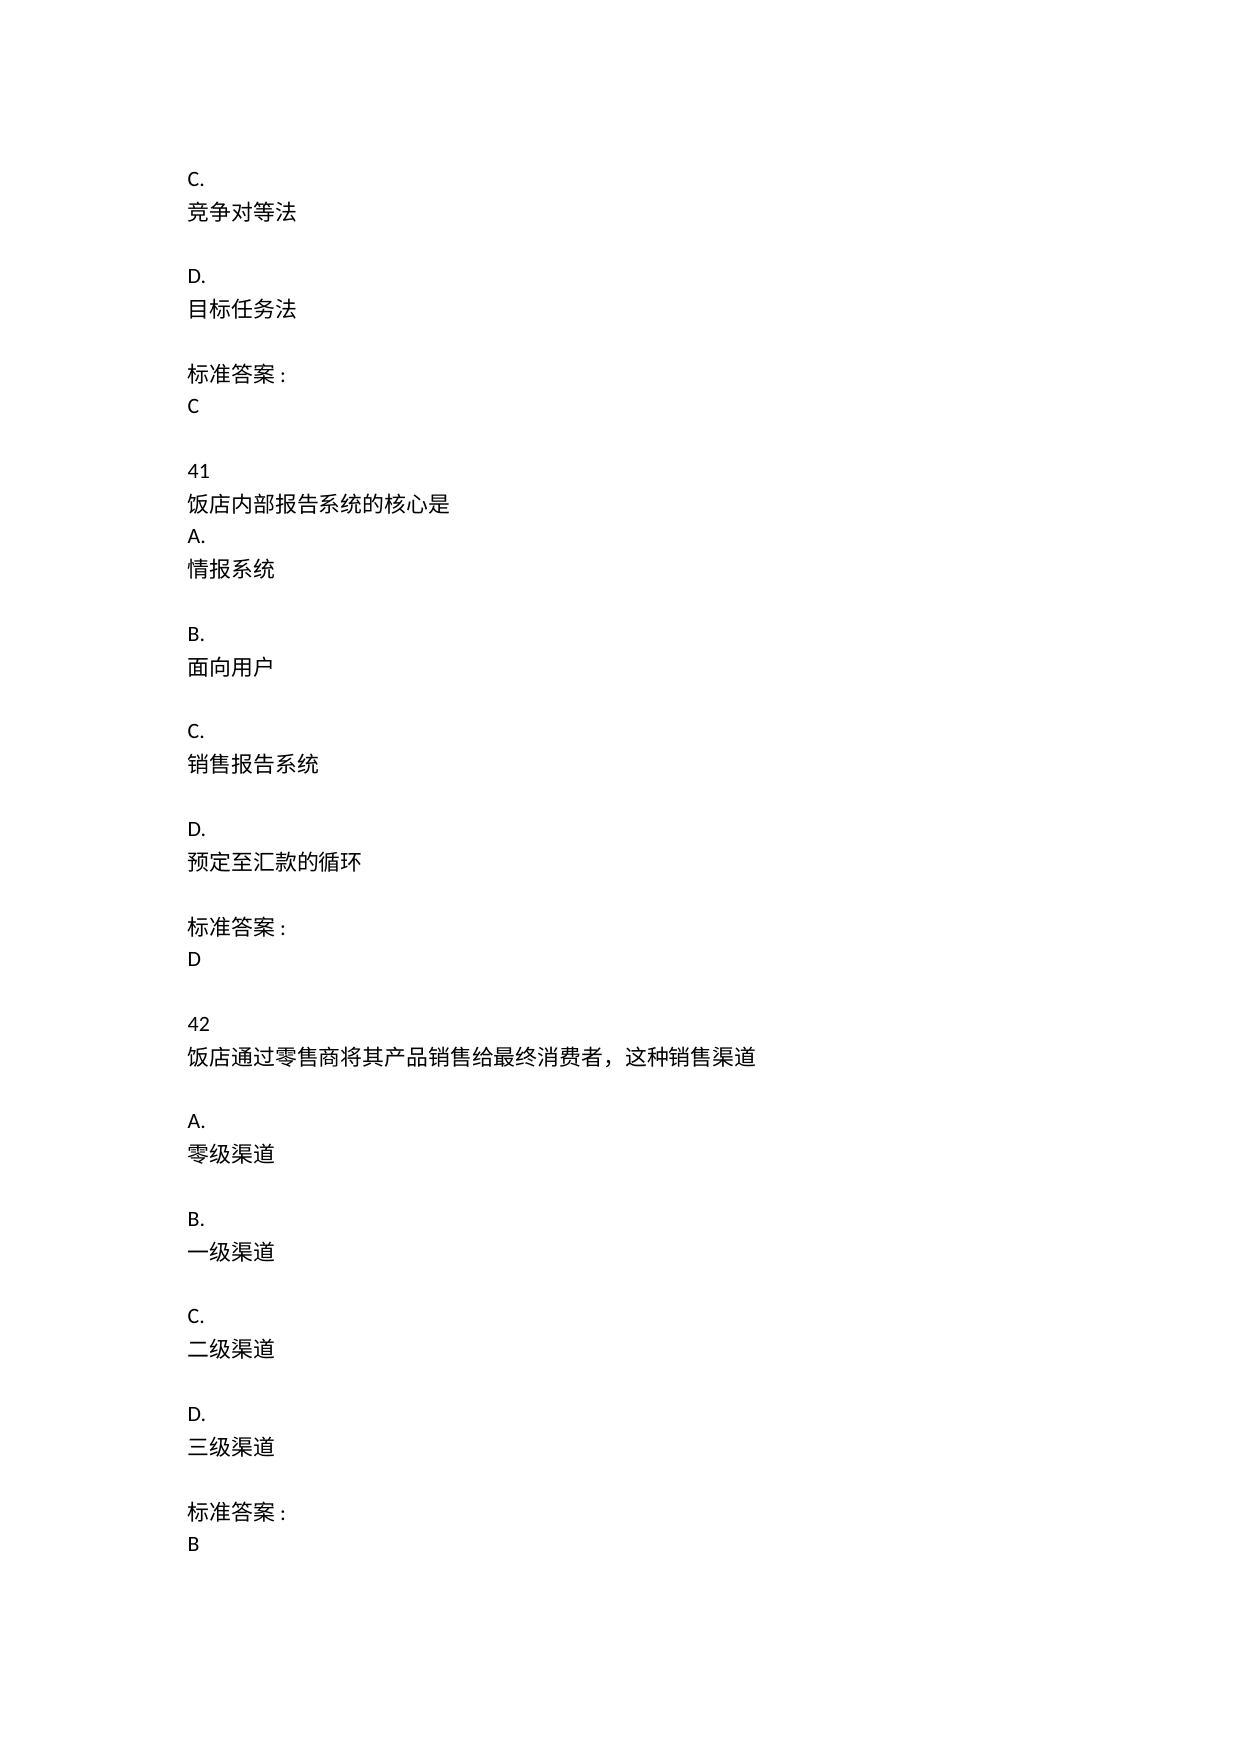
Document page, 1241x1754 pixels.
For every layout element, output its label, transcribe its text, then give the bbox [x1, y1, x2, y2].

text D. [187, 259, 1053, 292]
text D. [187, 812, 1053, 844]
text D [187, 942, 1053, 974]
text A. [187, 1104, 1053, 1137]
text C [187, 389, 1053, 422]
text B. [187, 1202, 1053, 1234]
text B [187, 1527, 1053, 1559]
text D. [187, 1397, 1053, 1429]
text 预定至汇款的循环 [187, 844, 1053, 877]
text 一级渠道 [187, 1234, 1053, 1267]
text 41 [187, 454, 1053, 487]
text 目标任务法 [187, 292, 1053, 324]
text 面向用户 [187, 649, 1053, 682]
text 零级渠道 [187, 1137, 1053, 1169]
text B. [187, 617, 1053, 649]
text 竞争对等法 [187, 194, 1053, 227]
text 饭店通过零售商将其产品销售给最终消费者，这种销售渠道 [187, 1039, 1053, 1072]
text C. [187, 1299, 1053, 1332]
text 销售报告系统 [187, 747, 1053, 779]
text A. [187, 519, 1053, 552]
text 三级渠道 [187, 1429, 1053, 1462]
text 饭店内部报告系统的核心是 [187, 487, 1053, 519]
text C. [187, 714, 1053, 747]
text 标准答案 : [187, 357, 1053, 389]
text 标准答案 : [187, 1494, 1053, 1527]
text 42 [187, 1007, 1053, 1039]
text C. [187, 162, 1053, 194]
text 标准答案 : [187, 909, 1053, 942]
text 情报系统 [187, 552, 1053, 584]
text 二级渠道 [187, 1332, 1053, 1364]
